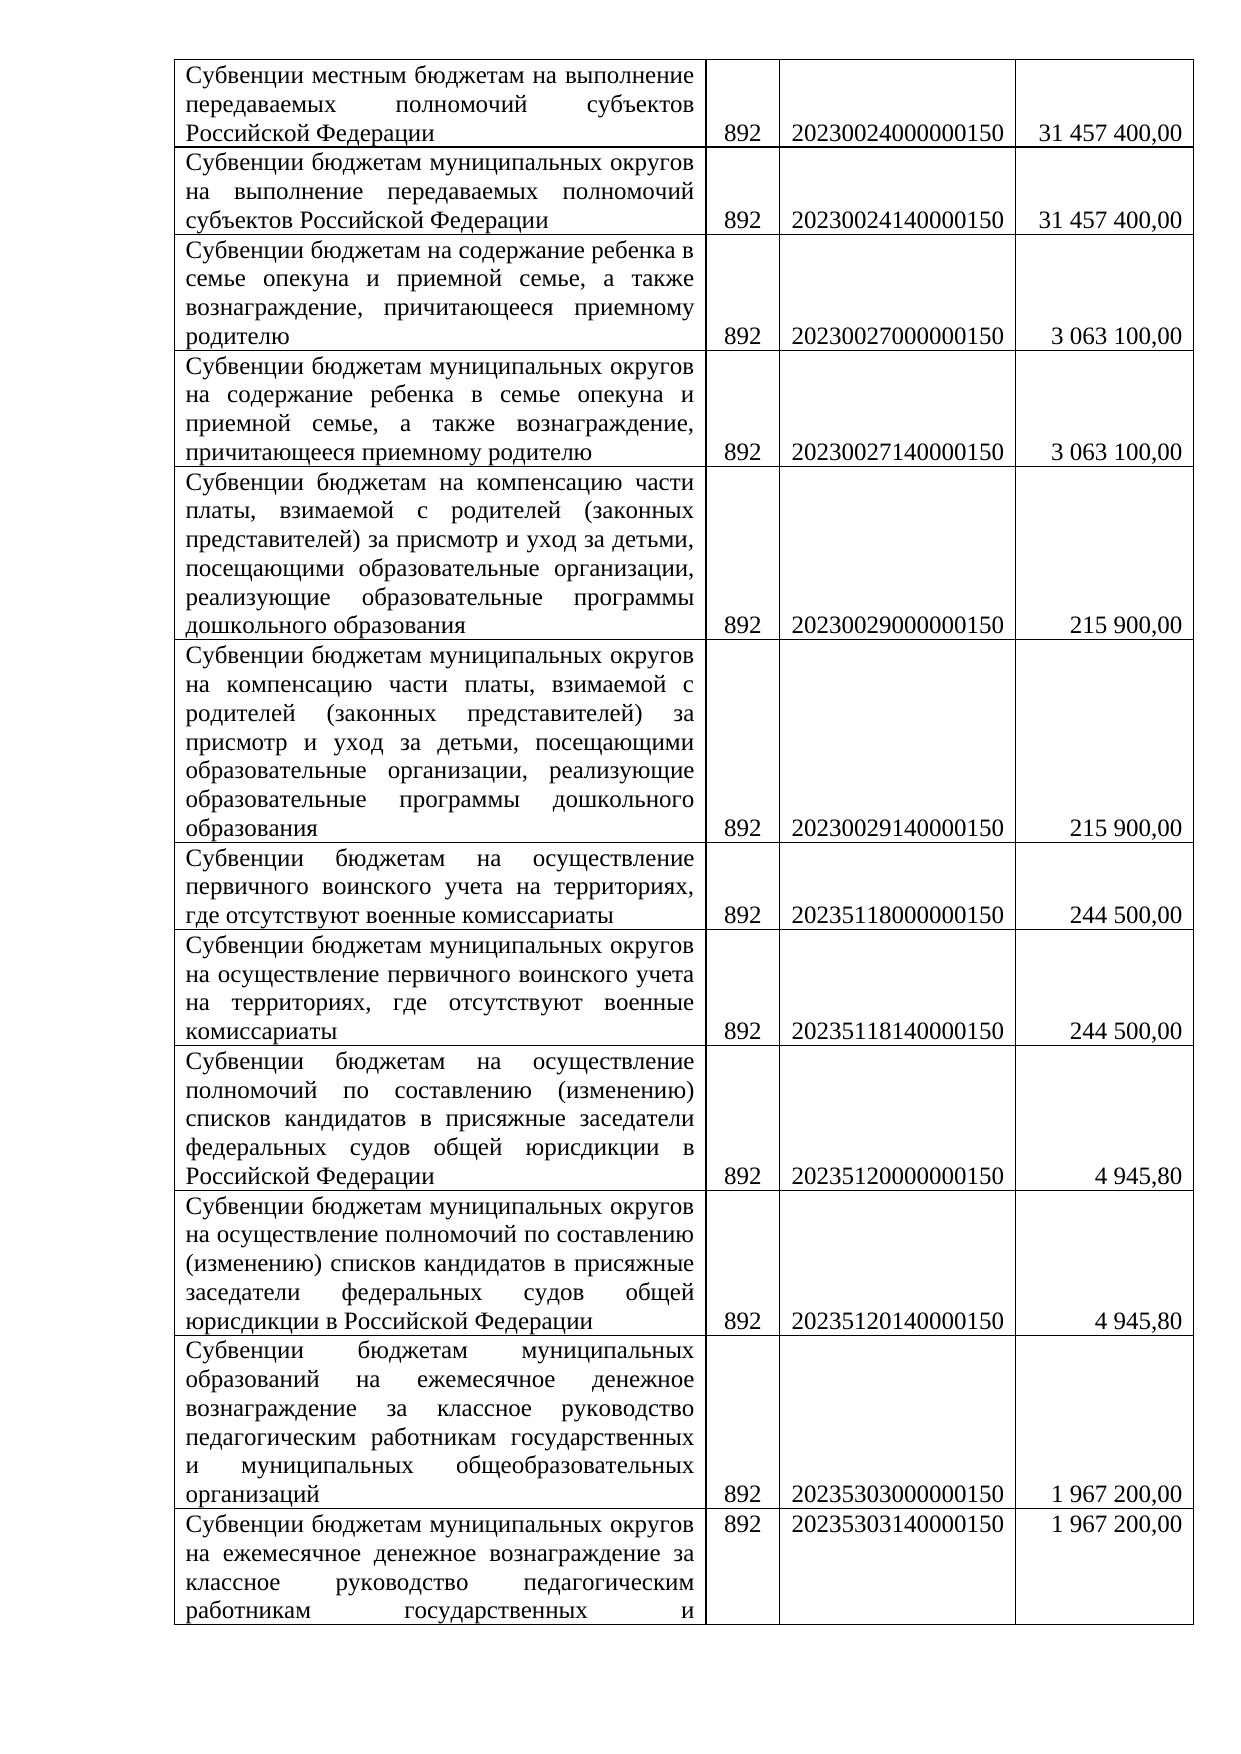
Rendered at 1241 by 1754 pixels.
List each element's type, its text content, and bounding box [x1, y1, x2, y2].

table_cell 892 [707, 1046, 779, 1190]
table_cell 20230024140000150 [780, 148, 1015, 234]
table_cell 4 945,80 [1016, 1191, 1193, 1334]
table_cell 31 457 400,00 [1016, 148, 1193, 234]
table_cell 1 967 200,00 [1016, 1509, 1193, 1624]
table_cell 20235118000000150 [780, 843, 1015, 929]
table_cell 20230029140000150 [780, 640, 1015, 842]
table_cell 20235303140000150 [780, 1509, 1015, 1624]
table_cell 4 945,80 [1016, 1046, 1193, 1190]
table_cell 892 [707, 930, 779, 1045]
table_cell Субвенции бюджетам на компенсацию части платы, взимаемой с родителей (законных представителей) за присмотр и уход за детьми, посещающими образовательные организации, реализующие образовательные программы дошкольного образования [175, 467, 705, 639]
table_cell Субвенции бюджетам на осуществление полномочий по составлению (изменению) списков кандидатов в присяжные заседатели федеральных судов общей юрисдикции в Российской Федерации [175, 1046, 705, 1190]
table_cell Субвенции бюджетам муниципальных округов на выполнение передаваемых полномочий субъектов Российской Федерации [175, 148, 705, 234]
table_cell Субвенции бюджетам на содержание ребенка в семье опекуна и приемной семье, а также вознаграждение, причитающееся приемному родителю [175, 235, 705, 350]
table_cell 20230027140000150 [780, 351, 1015, 466]
table_cell Субвенции бюджетам муниципальных округов на компенсацию части платы, взимаемой с родителей (законных представителей) за присмотр и уход за детьми, посещающими образовательные организации, реализующие образовательные программы дошкольного образования [175, 640, 705, 842]
table_cell 31 457 400,00 [1016, 60, 1193, 146]
table_cell Субвенции бюджетам муниципальных образований на ежемесячное денежное вознаграждение за классное руководство педагогическим работникам государственных и муниципальных общеобразовательных организаций [175, 1336, 705, 1508]
table_cell 892 [707, 467, 779, 639]
table_cell 20235303000000150 [780, 1336, 1015, 1508]
table_cell 892 [707, 1191, 779, 1334]
table_cell 215 900,00 [1016, 640, 1193, 842]
table_cell 892 [707, 1509, 779, 1624]
table_cell Субвенции бюджетам на осуществление первичного воинского учета на территориях, где отсутствуют военные комиссариаты [175, 843, 705, 929]
table_cell 892 [707, 640, 779, 842]
table_cell 892 [707, 1336, 779, 1508]
table_cell 215 900,00 [1016, 467, 1193, 639]
table_cell 1 967 200,00 [1016, 1336, 1193, 1508]
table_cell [175, 1509, 705, 1624]
table_cell 892 [707, 843, 779, 929]
table_cell 244 500,00 [1016, 930, 1193, 1045]
table_cell 892 [707, 235, 779, 350]
table_cell 3 063 100,00 [1016, 351, 1193, 466]
table_cell 892 [707, 148, 779, 234]
table_cell Субвенции бюджетам муниципальных округов на осуществление полномочий по составлению (изменению) списков кандидатов в присяжные заседатели федеральных судов общей юрисдикции в Российской Федерации [175, 1191, 705, 1334]
table_cell Субвенции бюджетам муниципальных округов на осуществление первичного воинского учета на территориях, где отсутствуют военные комиссариаты [175, 930, 705, 1045]
table_cell 20230024000000150 [780, 60, 1015, 146]
table_cell 892 [707, 351, 779, 466]
table_cell 20235118140000150 [780, 930, 1015, 1045]
table_cell Субвенции местным бюджетам на выполнение передаваемых полномочий субъектов Российской Федерации [175, 60, 705, 146]
table_cell 20235120000000150 [780, 1046, 1015, 1190]
table_cell 20230027000000150 [780, 235, 1015, 350]
table_cell 892 [707, 60, 779, 146]
table_cell Субвенции бюджетам муниципальных округов на содержание ребенка в семье опекуна и приемной семье, а также вознаграждение, причитающееся приемному родителю [175, 351, 705, 466]
table_cell 20230029000000150 [780, 467, 1015, 639]
table_cell 3 063 100,00 [1016, 235, 1193, 350]
table_cell 20235120140000150 [780, 1191, 1015, 1334]
table_cell 244 500,00 [1016, 843, 1193, 929]
